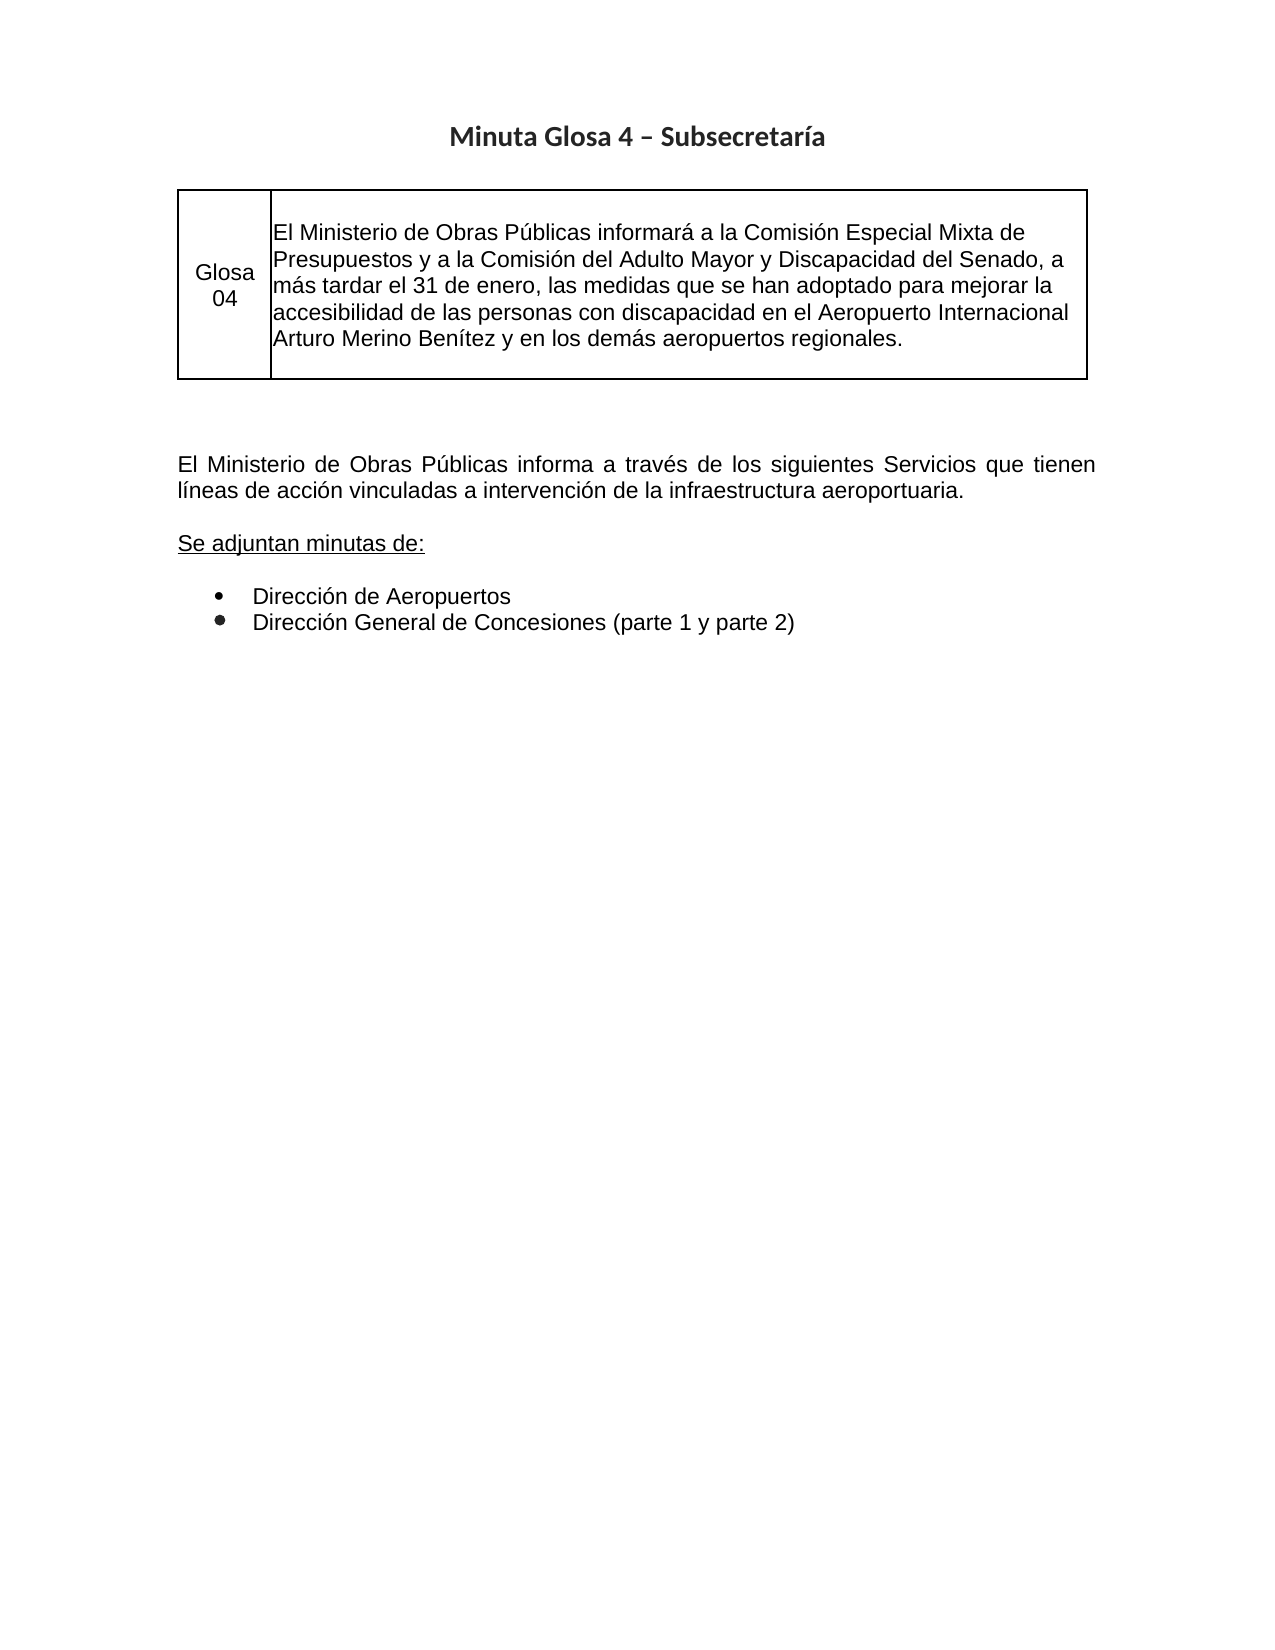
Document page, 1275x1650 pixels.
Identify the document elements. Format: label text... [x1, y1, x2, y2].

text Minuta Glosa 4 – Subsecretaría [177, 118, 1098, 154]
table_header Glosa 04 [179, 191, 270, 377]
list Dirección de Aeropuertos [215, 583, 1098, 609]
text El Ministerio de Obras Públicas informa a través de los siguientes Servicios que tienen líneas de acción vinculadas a intervención de la infraestructura aeroportuaria. [177, 451, 1098, 503]
table_header El Ministerio de Obras Públicas informará a la Comisión Especial Mixta de Presupuestos y a la Comisión del Adulto Mayor y Discapacidad del Senado, a más tardar el 31 de enero, las medidas que se han adoptado para mejorar la accesibilidad de las personas con discapacidad en el Aeropuerto Internacional Arturo Merino Benítez y en los demás aeropuertos regionales. [272, 191, 1086, 377]
list Dirección General de Concesiones (parte 1 y parte 2) [215, 609, 1098, 637]
text Se adjuntan minutas de: [177, 530, 1098, 556]
